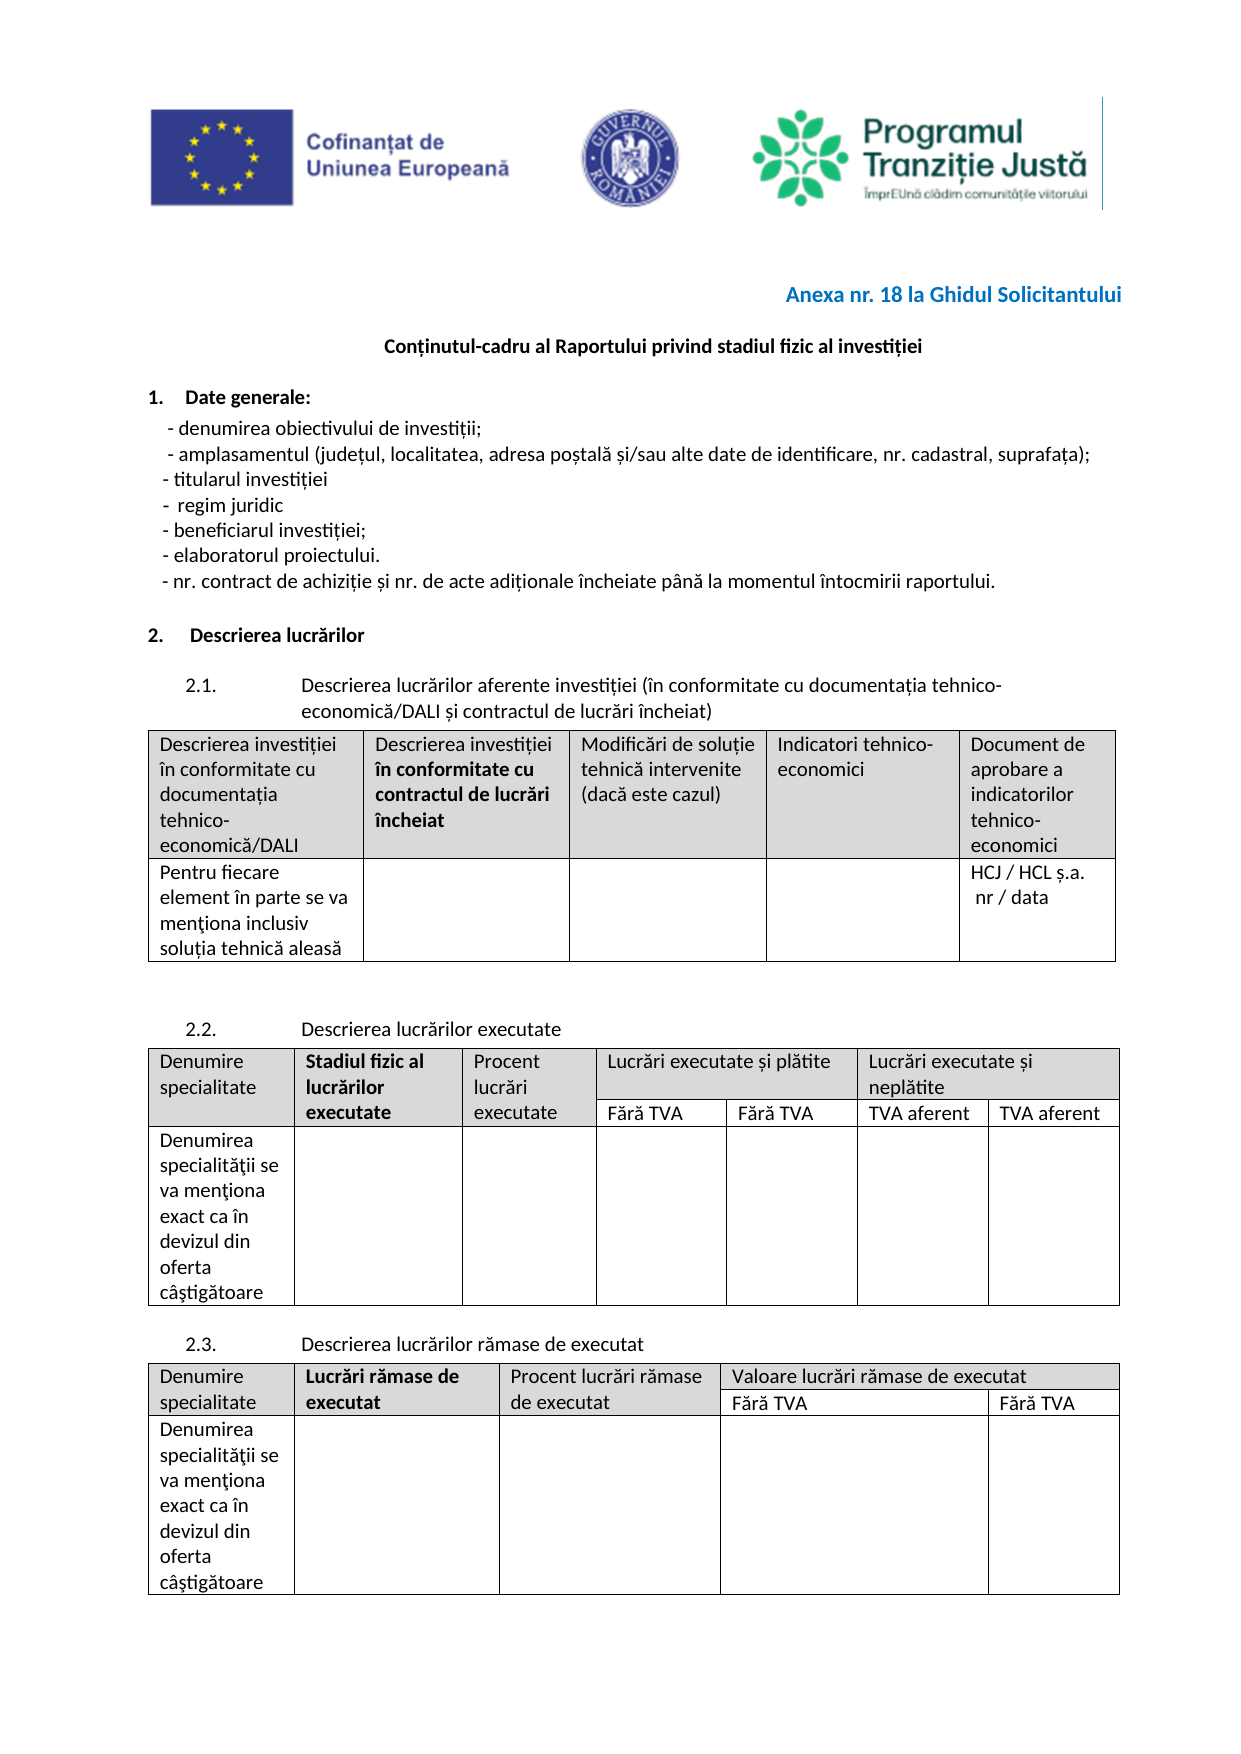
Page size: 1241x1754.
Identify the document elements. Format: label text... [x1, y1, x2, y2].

table_header Descrierea investiţiei în conformitate cu documentaţia tehnico-economică/DALI [149, 731, 363, 858]
table_cell [364, 859, 569, 961]
table_header Stadiul fizic al lucrărilor executate [295, 1049, 462, 1126]
table_cell [570, 859, 766, 961]
table_cell Denumirea specialităţii se va menţiona exact ca în devizul din oferta câştigătoare [149, 1416, 294, 1594]
table_cell TVA aferent [989, 1100, 1119, 1126]
table_cell [767, 859, 959, 961]
subtitle Descrierea lucrărilor aferente investiţiei (în conformitate cu documentaţia tehnico-economică/DALI şi contractul de lucrări încheiat) [185, 673, 1122, 723]
table_cell Denumirea specialităţii se va menţiona exact ca în devizul din oferta câştigătoare [149, 1127, 294, 1305]
table_cell [295, 1416, 499, 1594]
table_header Document de aprobare a indicatorilor tehnico-economici [960, 731, 1115, 858]
table_cell Fără TVA [597, 1100, 726, 1126]
subtitle Descrierea lucrărilor [148, 622, 1122, 648]
subtitle Descrierea lucrărilor executate [185, 1016, 1122, 1041]
table_header Lucrări executate şi neplătite [858, 1049, 1119, 1099]
table_header Denumire specialitate [149, 1364, 294, 1415]
table_cell Fără TVA [727, 1100, 857, 1126]
table_header Procent lucrări executate [463, 1049, 596, 1126]
subtitle Anexa nr. 18 la Ghidul Solicitantului [148, 281, 1122, 308]
table_header Descrierea investiţiei în conformitate cu contractul de lucrări încheiat [364, 731, 569, 858]
table_cell [989, 1416, 1119, 1594]
subtitle - beneficiarul investiţiei; - elaboratorul proiectului. [162, 517, 1122, 568]
subtitle - denumirea obiectivului de investiţii; - amplasamentul (judeţul, localitatea, adresa poştală şi/sau alte date de identificare, nr. cadastral, suprafaţa); - titularul investiţiei [162, 416, 1122, 492]
table_cell Pentru fiecare element în parte se va menţiona inclusiv soluţia tehnică aleasă [149, 859, 363, 961]
table_cell [295, 1127, 462, 1305]
table_cell Fără TVA [721, 1390, 988, 1415]
table_cell [721, 1416, 988, 1594]
table_cell TVA aferent [858, 1100, 988, 1126]
table_header Denumire specialitate [149, 1049, 294, 1126]
picture [150, 109, 1090, 211]
table_cell Fără TVA [989, 1390, 1119, 1415]
table_cell [463, 1127, 596, 1305]
table_cell HCJ / HCL ş.a. nr / data [960, 859, 1115, 961]
subtitle Conţinutul-cadru al Raportului privind stadiul fizic al investiţiei [185, 333, 1122, 359]
table_cell [989, 1127, 1119, 1305]
table_header Modificări de soluţie tehnică intervenite (dacă este cazul) [570, 731, 766, 858]
table_header Lucrări executate şi plătite [597, 1049, 857, 1099]
table_header Valoare lucrări rămase de executat [721, 1364, 1119, 1389]
subtitle Descrierea lucrărilor rămase de executat [185, 1331, 1122, 1356]
table_cell [858, 1127, 988, 1305]
table_header Procent lucrări rămase de executat [500, 1364, 720, 1415]
table_cell [500, 1416, 720, 1594]
table_header Indicatori tehnico-economici [767, 731, 959, 858]
subtitle regim juridic [162, 492, 1122, 517]
table_cell [727, 1127, 857, 1305]
table_header Lucrări rămase de executat [295, 1364, 499, 1415]
subtitle Date generale: [148, 384, 1122, 409]
text - nr. contract de achiziţie şi nr. de acte adiţionale încheiate până la momentul întocmirii raportului. [148, 568, 1122, 593]
table_cell [597, 1127, 726, 1305]
